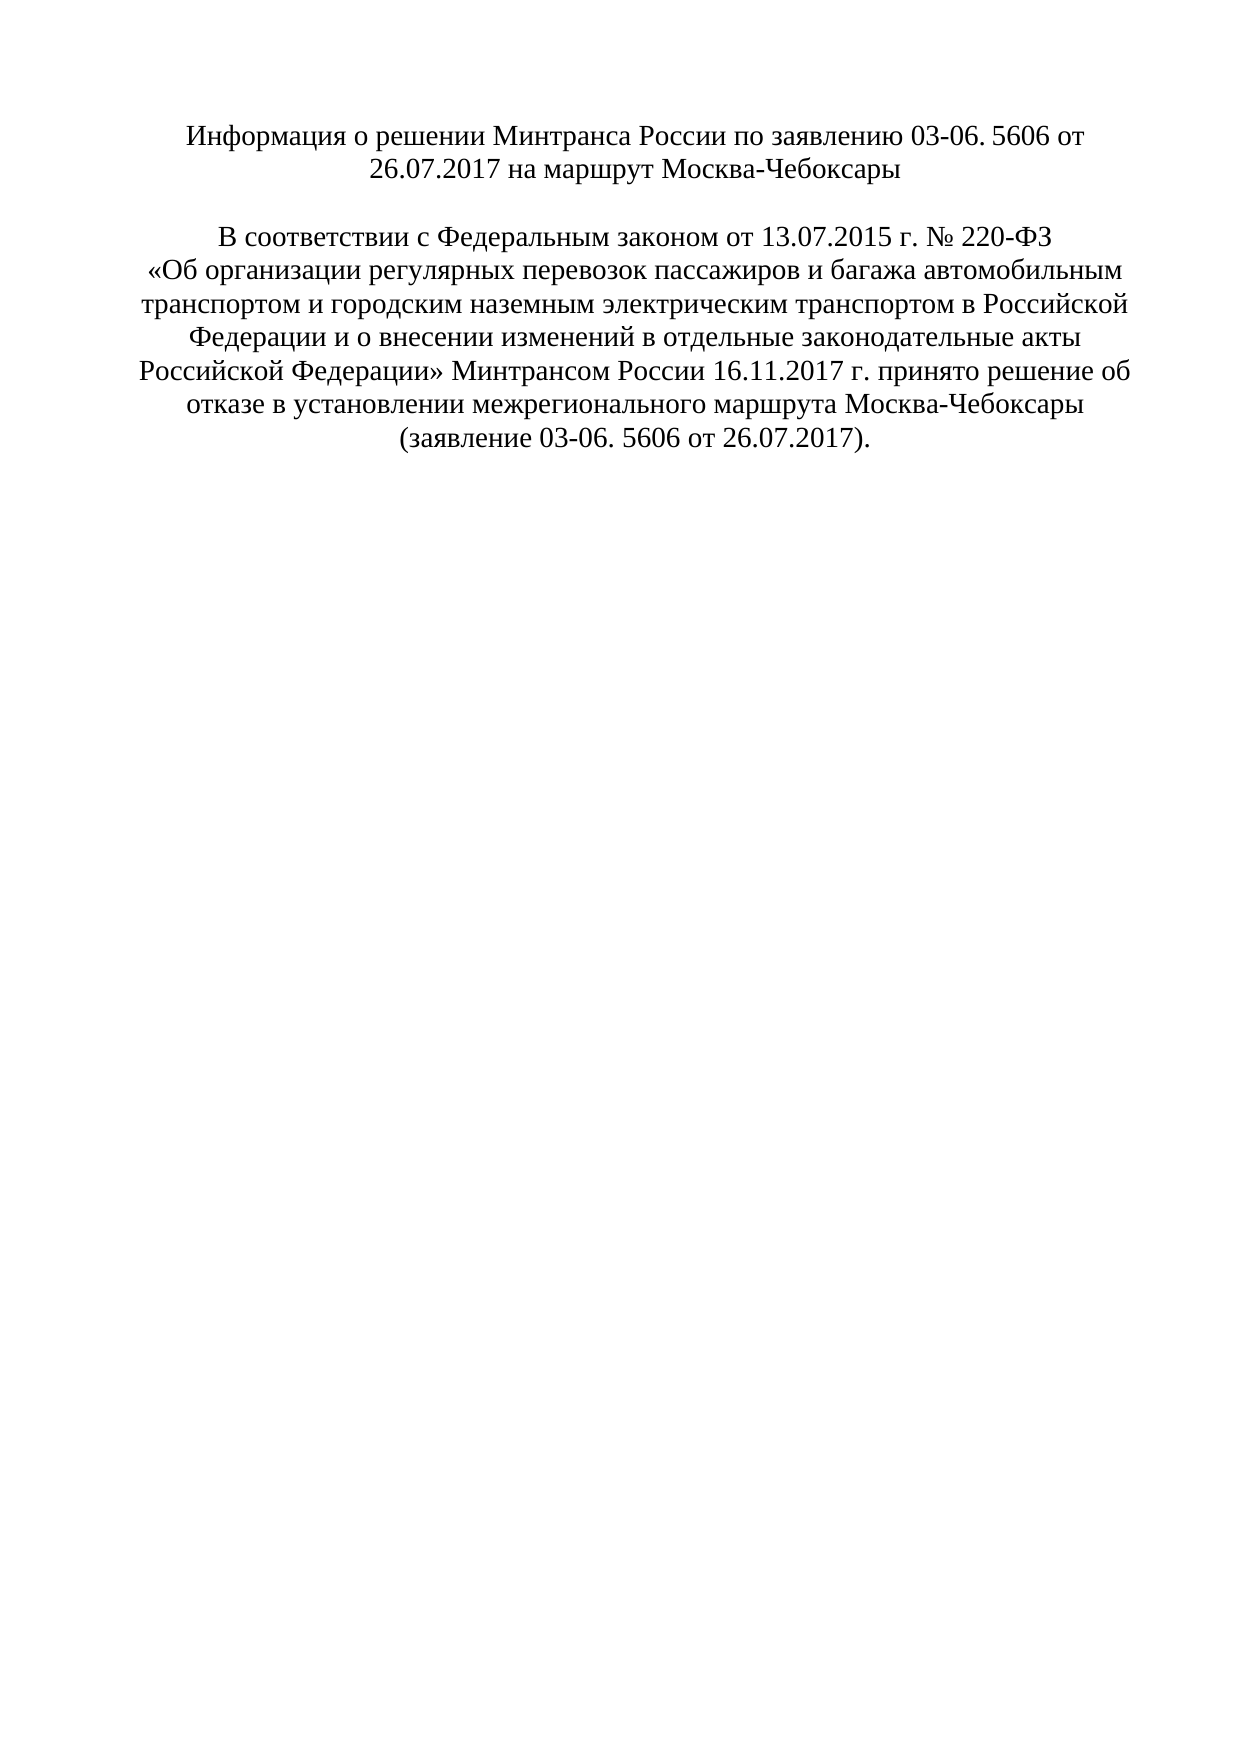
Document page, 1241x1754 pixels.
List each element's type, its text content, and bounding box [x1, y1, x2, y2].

text В соответствии с Федеральным законом от 13.07.2015 г. № 220-ФЗ «Об организации регулярных перевозок пассажиров и багажа автомобильным транспортом и городским наземным электрическим транспортом в Российской Федерации и о внесении изменений в отдельные законодательные акты Российской Федерации» Минтрансом России 16.11.2017 г. принято решение об отказе в установлении межрегионального маршрута Москва-Чебоксары (заявление 03-06. 5606 от 26.07.2017). [118, 219, 1152, 453]
text Информация о решении Минтранса России по заявлению 03-06. 5606 от 26.07.2017 на маршрут Москва-Чебоксары [118, 118, 1152, 185]
